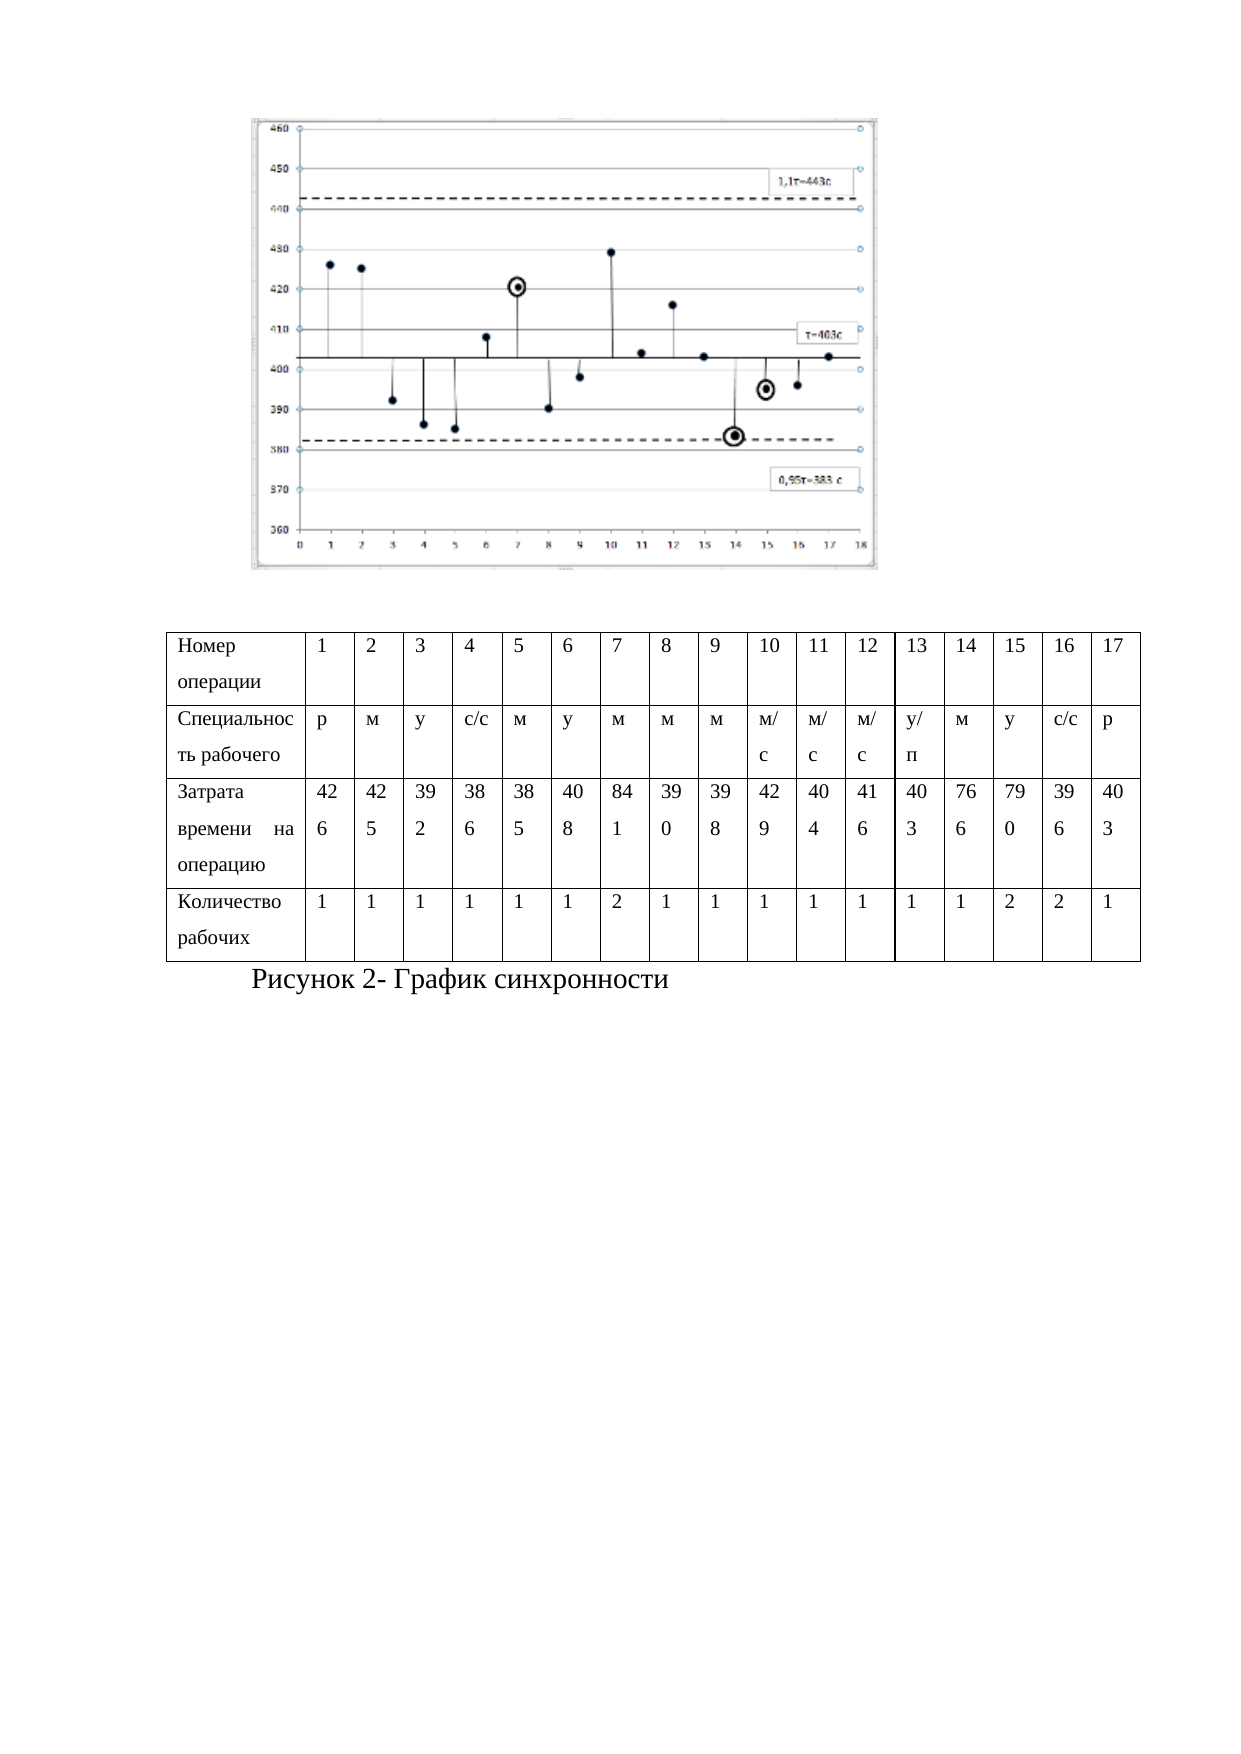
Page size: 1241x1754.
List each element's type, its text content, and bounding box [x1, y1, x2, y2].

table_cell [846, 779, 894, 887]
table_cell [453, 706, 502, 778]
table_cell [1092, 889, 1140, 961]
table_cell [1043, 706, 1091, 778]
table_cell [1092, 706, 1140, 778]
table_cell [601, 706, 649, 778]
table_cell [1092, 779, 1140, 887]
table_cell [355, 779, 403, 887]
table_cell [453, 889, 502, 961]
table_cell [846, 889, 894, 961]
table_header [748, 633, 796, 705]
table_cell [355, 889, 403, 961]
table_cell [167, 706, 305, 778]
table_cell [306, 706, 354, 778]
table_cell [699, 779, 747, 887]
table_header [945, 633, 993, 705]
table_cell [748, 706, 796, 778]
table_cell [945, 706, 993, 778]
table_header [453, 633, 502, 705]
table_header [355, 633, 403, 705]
picture [251, 118, 878, 570]
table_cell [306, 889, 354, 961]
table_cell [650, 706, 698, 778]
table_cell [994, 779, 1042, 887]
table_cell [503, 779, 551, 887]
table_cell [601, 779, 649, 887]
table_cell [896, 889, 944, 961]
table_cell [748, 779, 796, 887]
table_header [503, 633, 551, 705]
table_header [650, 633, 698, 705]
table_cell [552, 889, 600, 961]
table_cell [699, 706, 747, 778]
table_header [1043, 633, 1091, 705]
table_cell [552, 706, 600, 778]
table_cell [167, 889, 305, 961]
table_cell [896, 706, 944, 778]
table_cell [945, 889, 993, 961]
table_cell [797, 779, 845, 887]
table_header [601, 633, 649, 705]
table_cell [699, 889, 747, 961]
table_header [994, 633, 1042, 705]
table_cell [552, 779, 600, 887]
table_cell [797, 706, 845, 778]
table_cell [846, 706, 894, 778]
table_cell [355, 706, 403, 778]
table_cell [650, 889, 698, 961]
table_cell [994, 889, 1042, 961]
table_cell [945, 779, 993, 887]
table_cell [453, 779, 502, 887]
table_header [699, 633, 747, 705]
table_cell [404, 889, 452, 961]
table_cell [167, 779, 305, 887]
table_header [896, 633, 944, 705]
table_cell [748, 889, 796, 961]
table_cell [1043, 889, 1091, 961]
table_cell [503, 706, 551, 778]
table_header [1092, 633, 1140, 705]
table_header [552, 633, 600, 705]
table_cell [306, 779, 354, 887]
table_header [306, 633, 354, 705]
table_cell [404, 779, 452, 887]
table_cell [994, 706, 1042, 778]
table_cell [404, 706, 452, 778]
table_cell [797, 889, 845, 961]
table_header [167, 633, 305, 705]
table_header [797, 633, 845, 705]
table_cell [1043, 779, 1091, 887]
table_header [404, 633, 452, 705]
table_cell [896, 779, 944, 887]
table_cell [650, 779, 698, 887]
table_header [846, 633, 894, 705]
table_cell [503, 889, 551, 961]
text Рисунок 2- График синхронности [177, 962, 1152, 995]
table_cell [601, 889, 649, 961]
